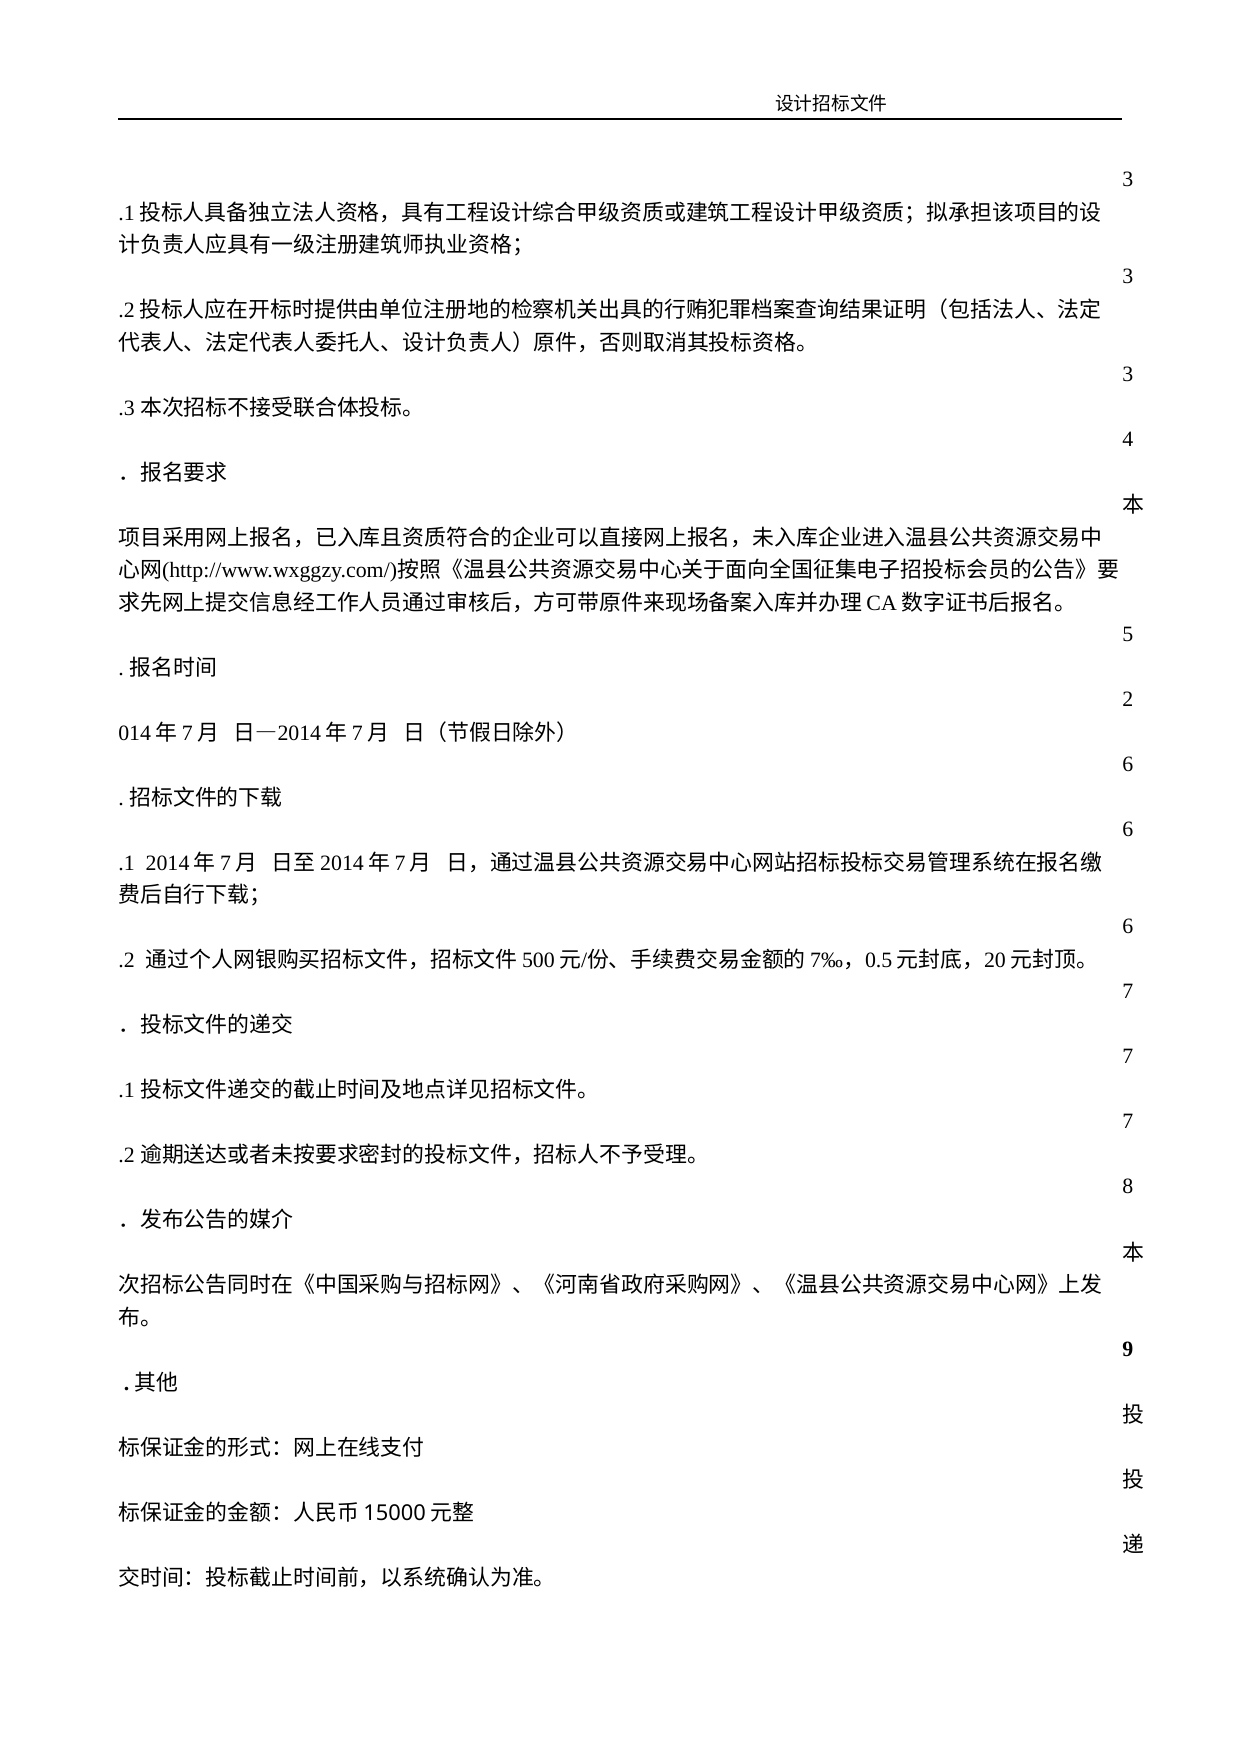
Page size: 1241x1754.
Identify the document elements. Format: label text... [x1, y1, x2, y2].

text 3.2投标人应在开标时提供由单位注册地的检察机关出具的行贿犯罪档案查询结果证明（包括法人、法定代表人、法定代表人委托人、设计负责人）原件，否则取消其投标资格。 [118, 259, 1122, 357]
text 4．报名要求 [118, 422, 1122, 487]
text 3.1投标人具备独立法人资格，具有工程设计综合甲级资质或建筑工程设计甲级资质；拟承担该项目的设计负责人应具有一级注册建筑师执业资格； [118, 162, 1122, 259]
text 6.2 通过个人网银购买招标文件，招标文件500元/份、手续费交易金额的7‰，0.5元封底，20元封顶。 [118, 909, 1122, 974]
text 递交时间：投标截止时间前，以系统确认为准。 [118, 1527, 1122, 1592]
text 本次招标公告同时在《中国采购与招标网》、《河南省政府采购网》、《温县公共资源交易中心网》上发布。 [118, 1234, 1122, 1332]
text 8．发布公告的媒介 [118, 1169, 1122, 1234]
text 7.2 逾期送达或者未按要求密封的投标文件，招标人不予受理。 [118, 1104, 1122, 1169]
text 投标保证金的金额：人民币15000元整 [118, 1462, 1122, 1527]
text 7.1 投标文件递交的截止时间及地点详见招标文件。 [118, 1039, 1122, 1104]
text 2014年7月 日—2014年7月 日（节假日除外） [118, 682, 1122, 747]
text 本项目采用网上报名，已入库且资质符合的企业可以直接网上报名，未入库企业进入温县公共资源交易中心网(http://www.wxggzy.com/)按照《温县公共资源交易中心关于面向全国征集电子招投标会员的公告》要求先网上提交信息经工作人员通过审核后，方可带原件来现场备案入库并办理CA数字证书后报名。 [118, 487, 1122, 617]
text 5. 报名时间 [118, 617, 1122, 682]
text 6. 招标文件的下载 [118, 747, 1122, 812]
text 6.1 2014年7月 日至2014年7月 日，通过温县公共资源交易中心网站招标投标交易管理系统在报名缴费后自行下载； [118, 812, 1122, 909]
text 3.3 本次招标不接受联合体投标。 [118, 357, 1122, 422]
text 9 . 其他 [118, 1332, 1122, 1397]
text 7．投标文件的递交 [118, 974, 1122, 1039]
text 投标保证金的形式：网上在线支付 [118, 1397, 1122, 1462]
